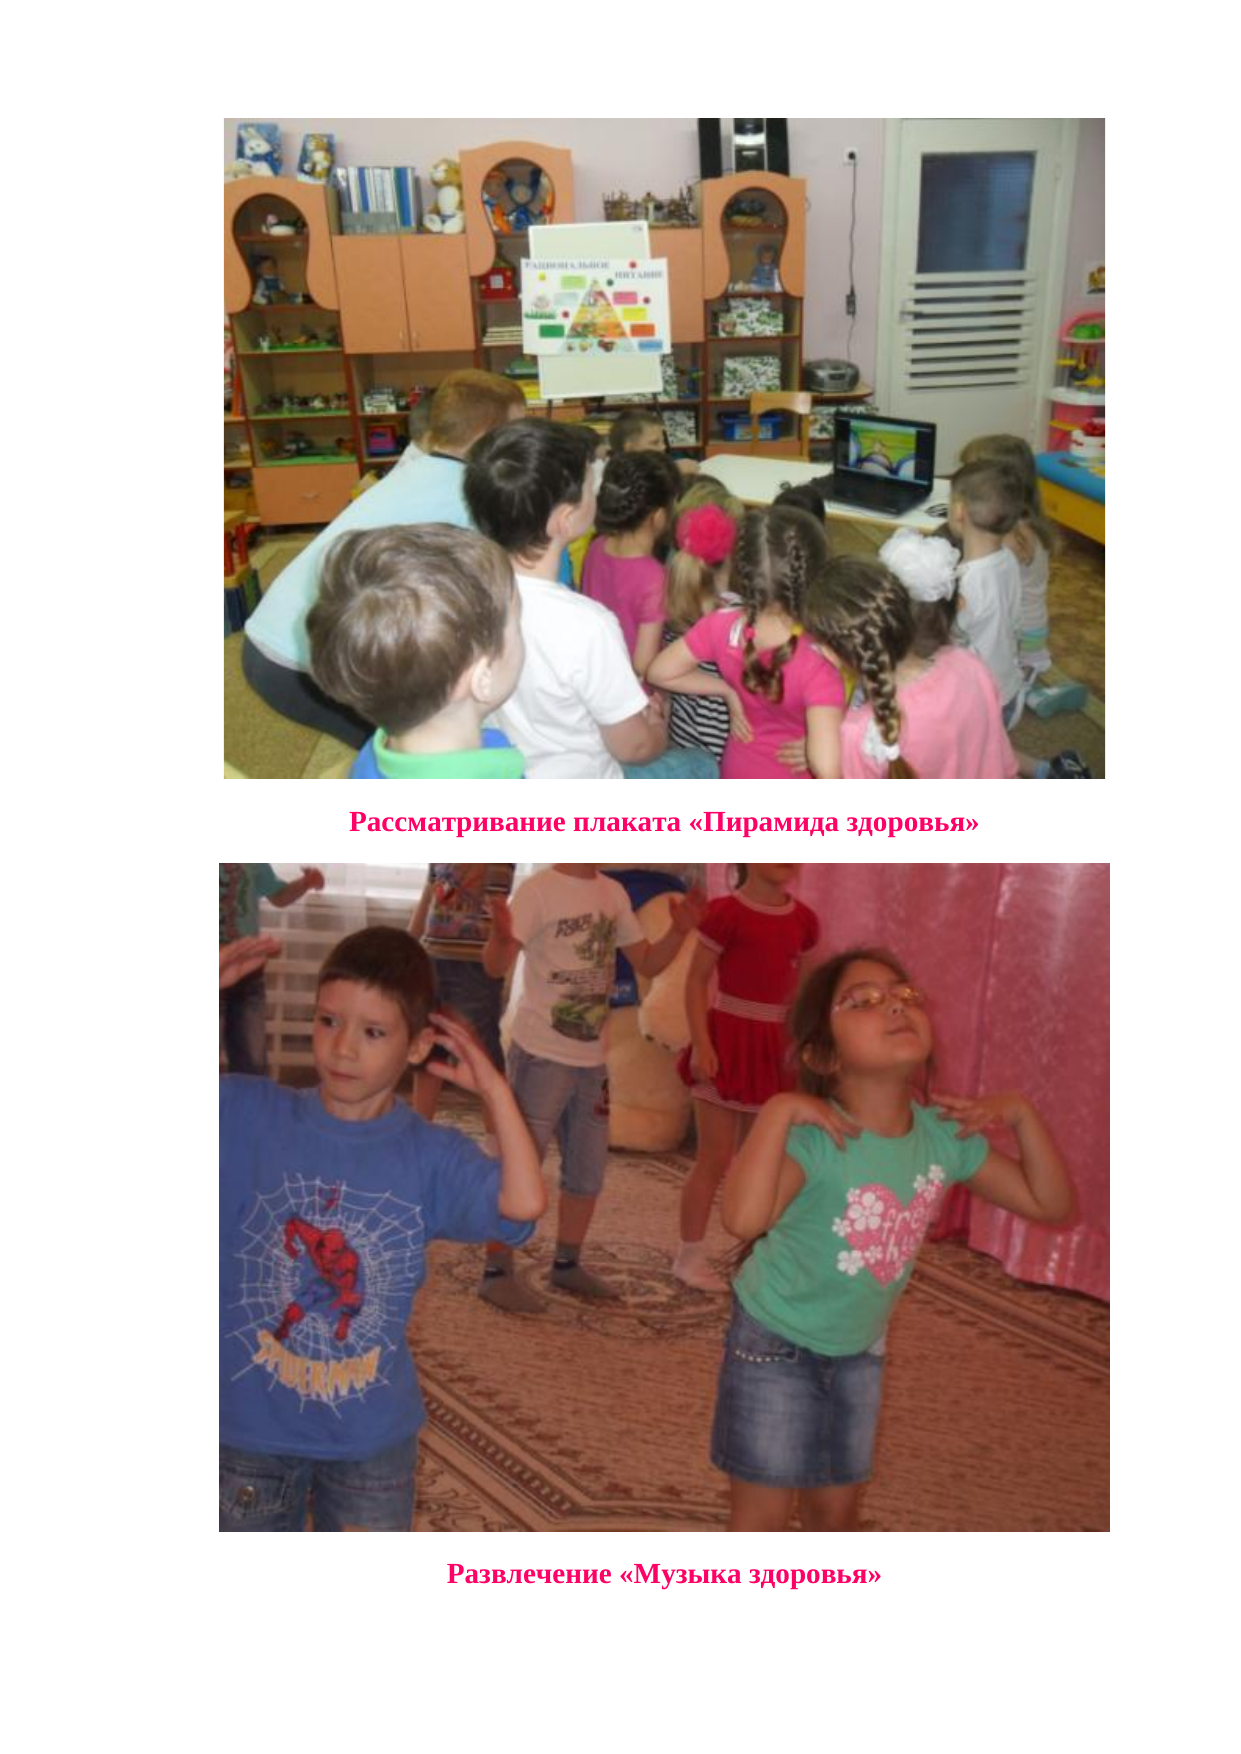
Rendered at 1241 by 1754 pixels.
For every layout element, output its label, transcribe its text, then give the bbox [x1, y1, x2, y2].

text Развлечение «Музыка здоровья» [177, 1556, 1152, 1590]
picture [223, 118, 1105, 779]
picture [219, 863, 1110, 1532]
text Рассматривание плаката «Пирамида здоровья» [177, 804, 1152, 838]
